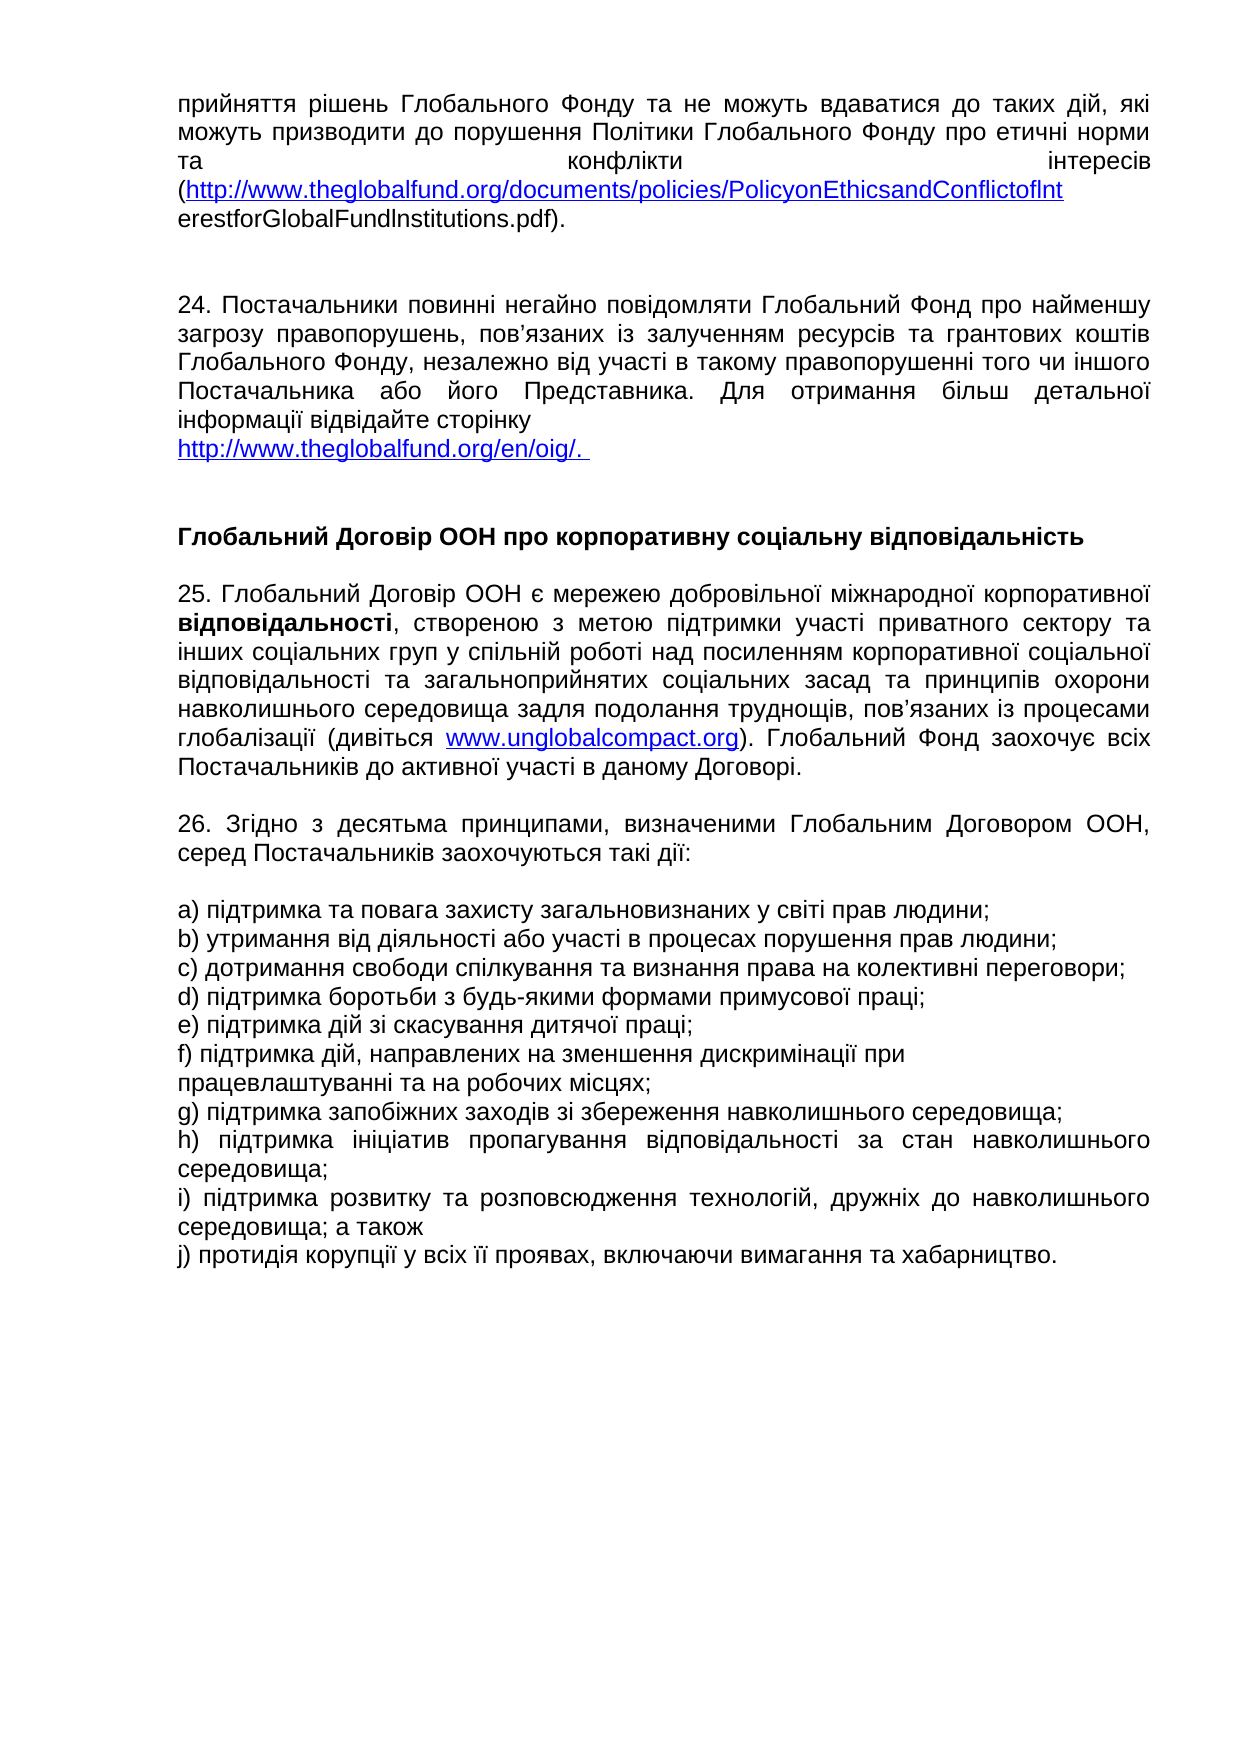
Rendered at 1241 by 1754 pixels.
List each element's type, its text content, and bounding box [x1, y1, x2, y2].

text http://www.theglobalfund.org/en/oig/. [177, 434, 1152, 462]
text 25. Глобальний Договір ООН є мережею добровільної міжнародної корпоративної відповідальності, створеною з метою підтримки участі приватного сектору та інших соціальних груп у спільній роботі над посиленням корпоративної соціальної відповідальності та загальноприйнятих соціальних засад та принципів охорони навколишнього середовища задля подолання труднощів, пов’язаних із процесами глобалізації (дивіться www.unglobalcompact.org). Глобальний Фонд заохочує всіх Постачальників до активної участі в даному Договорі. [177, 579, 1152, 780]
text 26. Згідно з десятьма принципами, визначеними Глобальним Договором ООН, серед Постачальників заохочуються такі дії: [177, 809, 1152, 867]
text d) підтримка боротьби з будь-якими формами примусової праці; [177, 982, 1152, 1010]
text i) підтримка розвитку та розповсюдження технологій, дружніх до навколишнього середовища; а також [177, 1183, 1152, 1240]
text b) утримання від діяльності або участі в процесах порушення прав людини; [177, 924, 1152, 953]
text a) підтримка та повага захисту загальновизнаних у світі прав людини; [177, 895, 1152, 924]
text працевлаштуванні та на робочих місцях; [177, 1068, 1152, 1097]
text Глобальний Договір ООН про корпоративну соціальну відповідальність [177, 522, 1152, 550]
text j) протидія корупції у всіх її проявах, включаючи вимагання та хабарництво. [177, 1240, 1152, 1269]
text 24. Постачальники повинні негайно повідомляти Глобальний Фонд про найменшу загрозу правопорушень, пов’язаних із залученням ресурсів та грантових коштів Глобального Фонду, незалежно від участі в такому правопорушенні того чи іншого Постачальника або його Представника. Для отримання більш детальної інформації відвідайте сторінку [177, 290, 1152, 434]
text g) підтримка запобіжних заходів зі збереження навколишнього середовища; [177, 1097, 1152, 1125]
text прийняття рішень Глобального Фонду та не можуть вдаватися до таких дій, які можуть призводити до порушення Політики Глобального Фонду про етичні норми та конфлікти інтересів (http://www.theglobalfund.org/documents/policies/PolicyonEthicsandConflictoflnt erestforGlobalFundlnstitutions.pdf). [177, 89, 1152, 232]
text e) підтримка дій зі скасування дитячої праці; [177, 1010, 1152, 1039]
text f) підтримка дій, направлених на зменшення дискримінації при [177, 1039, 1152, 1068]
text c) дотримання свободи спілкування та визнання права на колективні переговори; [177, 953, 1152, 982]
text h) підтримка ініціатив пропагування відповідальності за стан навколишнього середовища; [177, 1125, 1152, 1183]
